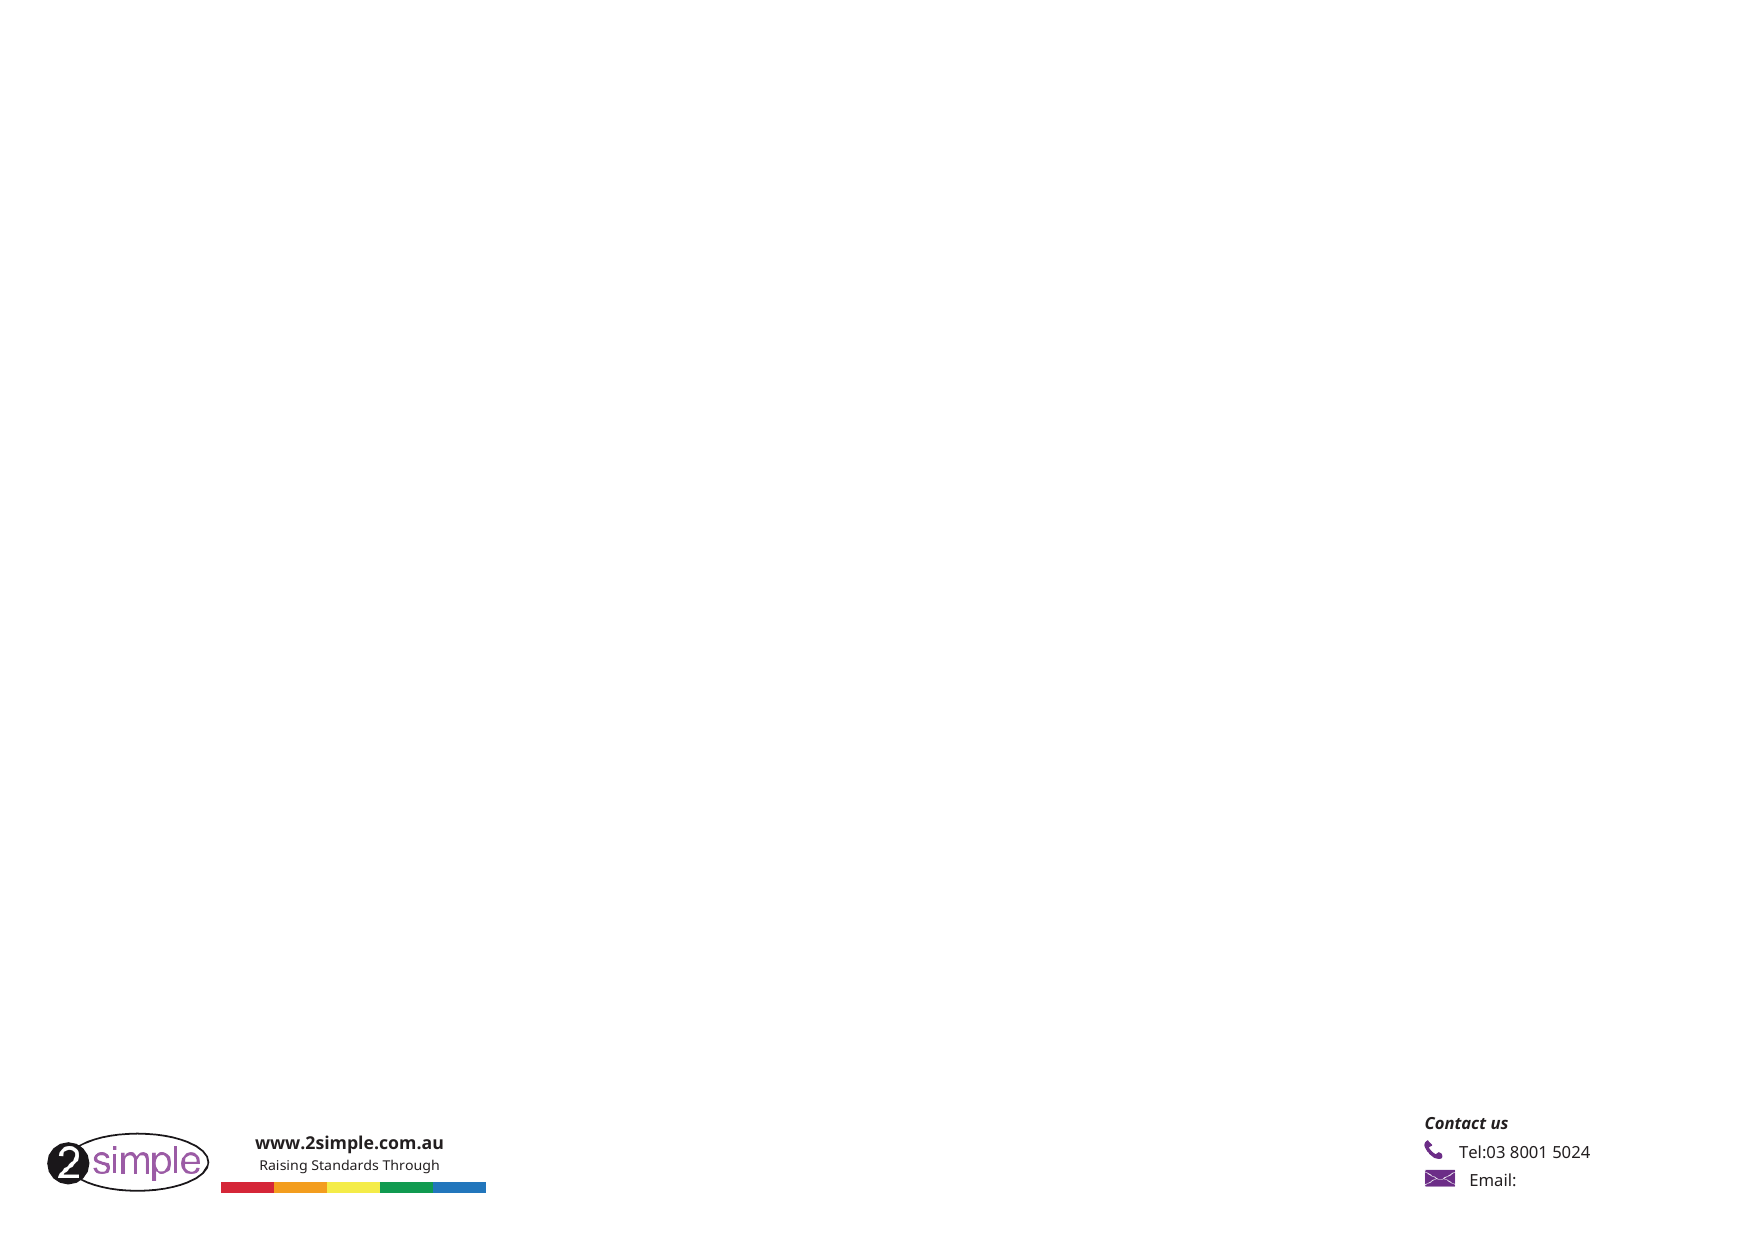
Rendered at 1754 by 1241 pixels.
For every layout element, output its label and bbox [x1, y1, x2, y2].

picture [93, 1152, 110, 1174]
picture [1424, 1140, 1443, 1159]
picture [152, 1152, 171, 1181]
picture [181, 1152, 200, 1174]
picture [58, 1146, 79, 1178]
picture [1424, 1169, 1456, 1187]
picture [121, 1152, 149, 1174]
